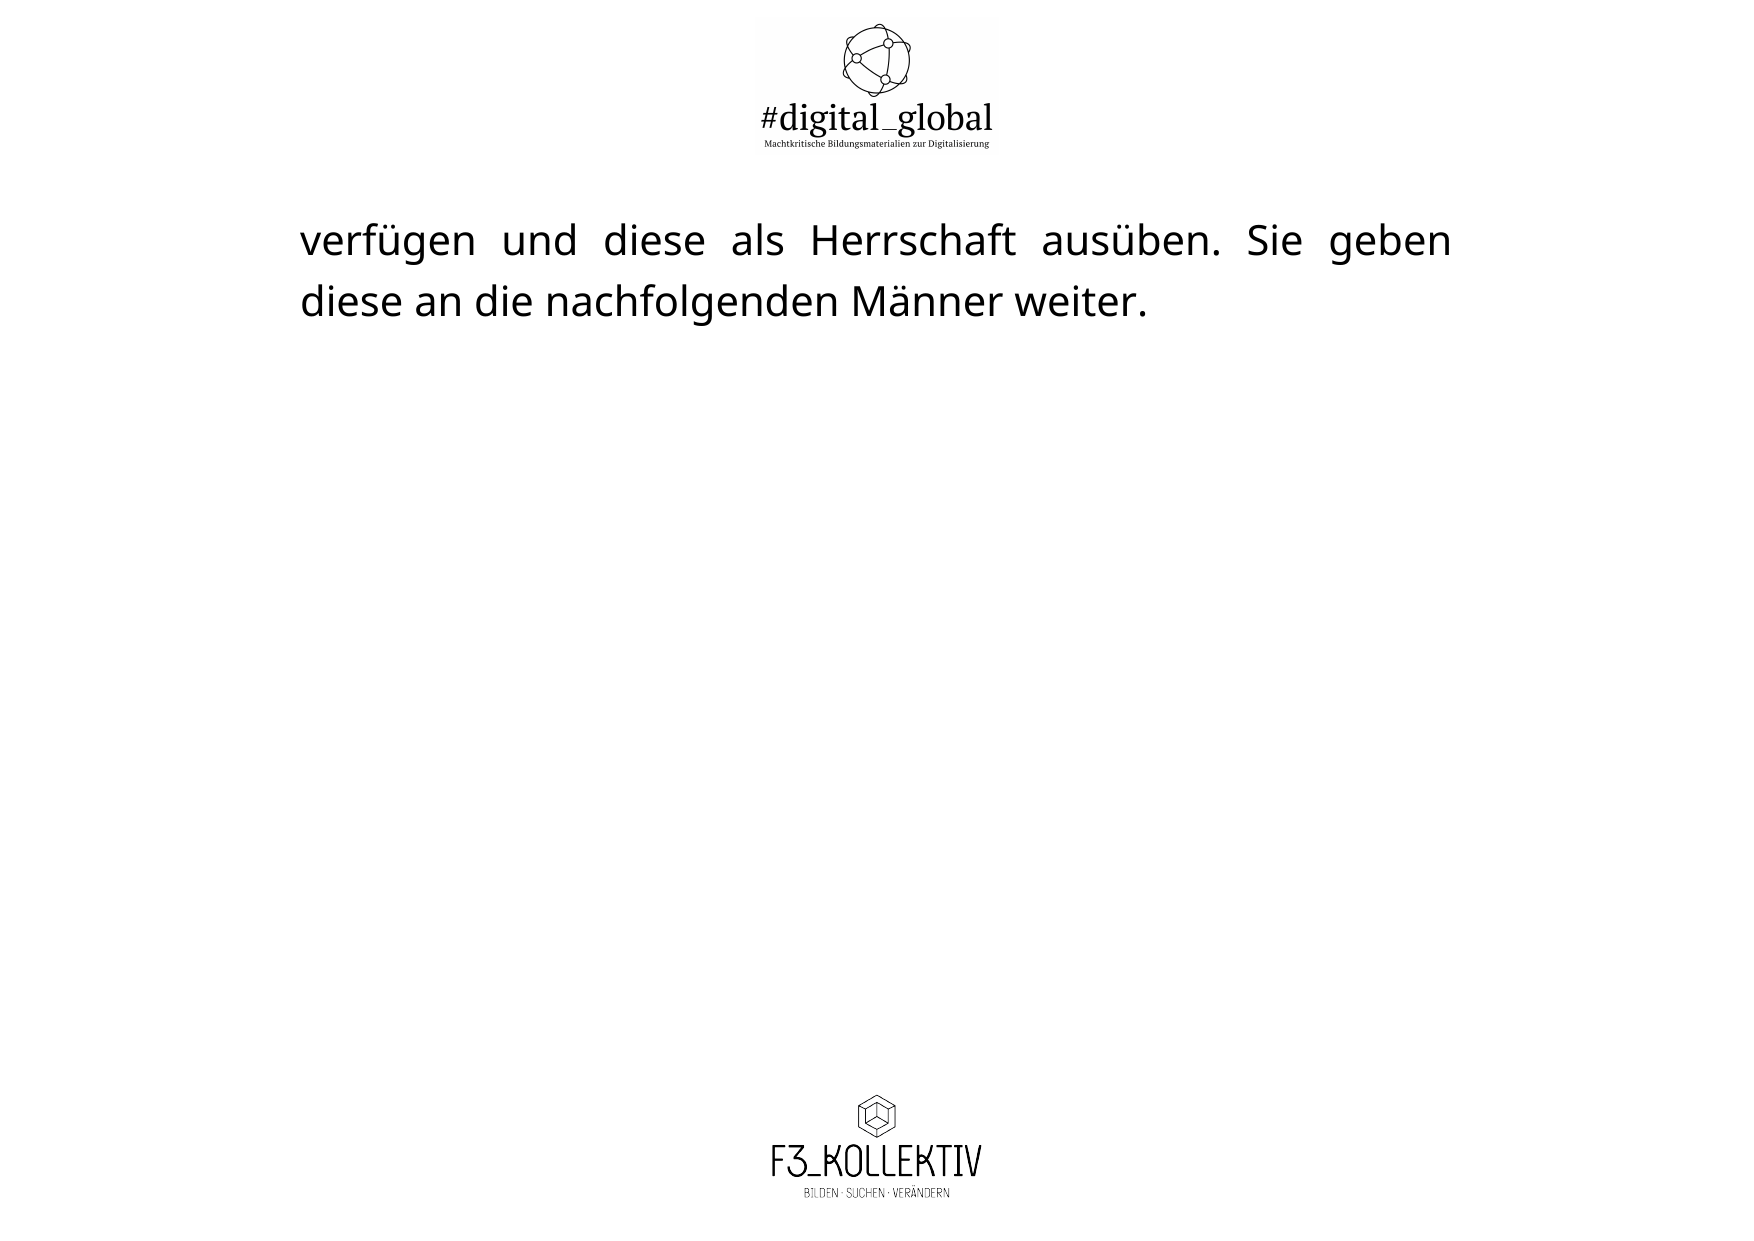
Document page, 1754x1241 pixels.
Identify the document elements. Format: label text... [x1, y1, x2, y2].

picture [754, 17, 999, 155]
picture [766, 1089, 988, 1204]
